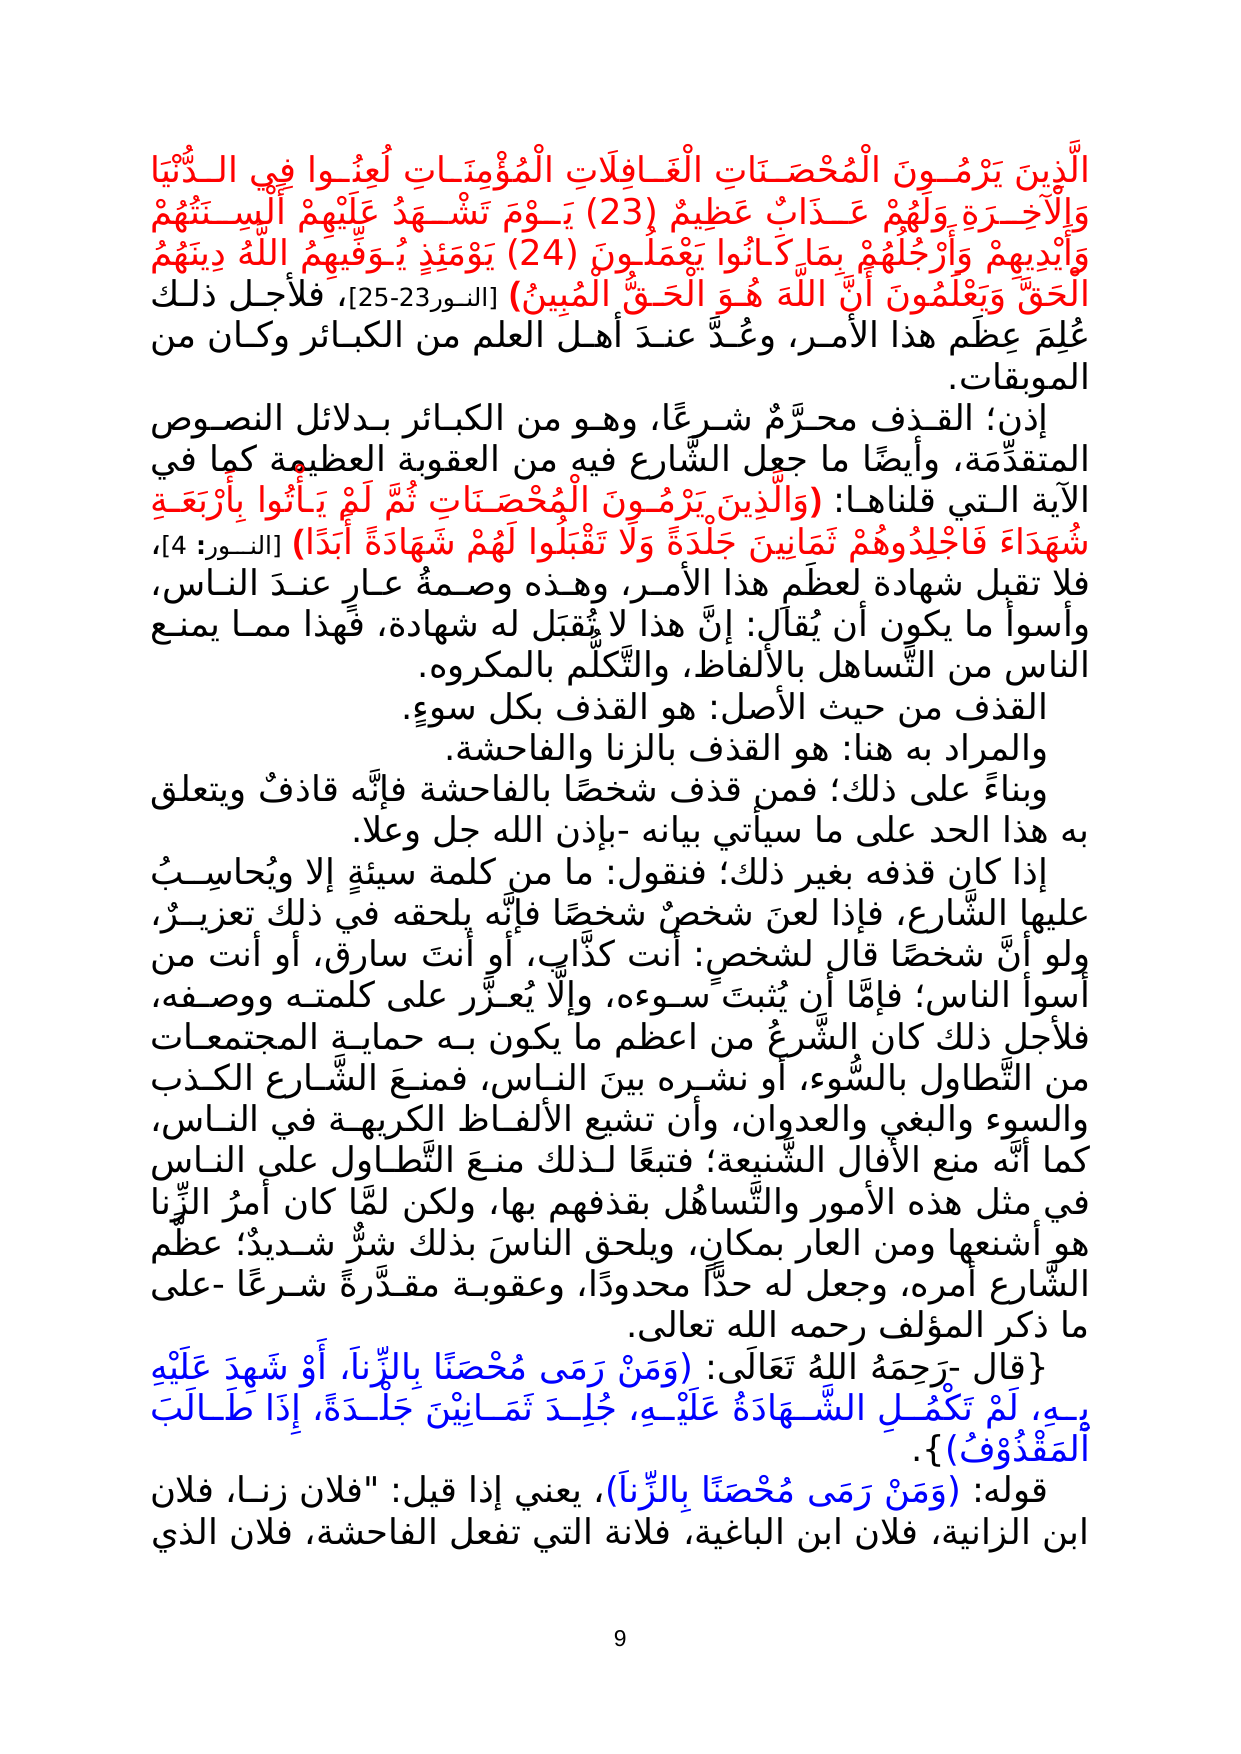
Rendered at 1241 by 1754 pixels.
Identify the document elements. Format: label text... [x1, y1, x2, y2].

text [150, 1470, 1090, 1552]
text والمراد به هنا: هو القذف بالزنا والفاحشة. [150, 727, 1090, 769]
text وبناءً على ذلك؛ فمن قذف شخصًا بالفاحشة فإنَّه قاذفٌ ويتعلق به هذا الحد على ما سيأتي بيانه -بإذن الله جل وعلا. [150, 769, 1090, 851]
text إذا كان قذفه بغير ذلك؛ فنقول: ما من كلمة سيئةٍ إلا ويُحاسِبُ عليها الشَّارع، فإذا لعنَ شخصٌ شخصًا فإنَّه يلحقه في ذلك تعزيرٌ، ولو أنَّ شخصًا قال لشخصٍ: أنت كذَّاب، أو أنتَ سارق، أو أنت من أسوأ الناس؛ فإمَّا أن يُثبتَ سوءه، وإلَّا يُعزَّر على كلمته ووصفه، فلأجل ذلك كان الشَّرعُ من اعظم ما يكون به حماية المجتمعات من التَّطاول بالسُّوء، أو نشره بينَ الناس، فمنعَ الشَّارع الكذب والسوء والبغي والعدوان، وأن تشيع الألفاظ الكريهة في الناس، كما أنَّه منع الأفال الشَّنيعة؛ فتبعًا لذلك منعَ التَّطاول على الناس في مثل هذه الأمور والتَّساهُل بقذفهم بها، ولكن لمَّا كان أمرُ الزِّنا هو أشنعها ومن العار بمكانٍ، ويلحق الناسَ بذلك شرٌّ شديدٌ؛ عظَّم الشَّارع أمره، وجعل له حدًّا محدودًا، وعقوبة مقدَّرةً شرعًا -على ما ذكر المؤلف رحمه الله تعالى. [150, 851, 1090, 1346]
text القذف من حيث الأصل: هو القذف بكل سوءٍ. [150, 686, 1090, 727]
text {قال -رَحِمَهُ اللهُ تَعَالَى: (وَمَنْ رَمَى مُحْصَنًا بِالزِّناَ، أَوْ شَهِدَ عَلَيْهِ بِهِ، لَمْ تَكْمُلِ الشَّهَادَةُ عَلَيْهِ، جُلِدَ ثَمَانِيْنَ جَلْدَةً، إِذَا طَالَبَ اْلمَقْذُوْفُ)}. [150, 1346, 1090, 1470]
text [150, 150, 1090, 397]
text إذن؛ القذف محرَّمٌ شرعًا، وهو من الكبائر بدلائل النصوص المتقدِّمَة، وأيضًا ما جعل الشَّارع فيه من العقوبة العظيمة كما في الآية التي قلناها: ﴿وَالَّذِينَ يَرْمُونَ الْمُحْصَنَاتِ ثُمَّ لَمْ يَأْتُوا بِأَرْبَعَةِ شُهَدَاءَ فَاجْلِدُوهُمْ ثَمَانِينَ جَلْدَةً وَلَا تَقْبَلُوا لَهُمْ شَهَادَةً أَبَدًا﴾ [النور: 4]، فلا تقبل شهادة لعظَمِ هذا الأمر، وهذه وصمةُ عارٍ عندَ الناس، وأسوأ ما يكون أن يُقال: إنَّ هذا لا تُقبَل له شهادة، فهذا مما يمنع الناس من التَّساهل بالألفاظ، والتَّكلُّم بالمكروه. [150, 397, 1090, 686]
